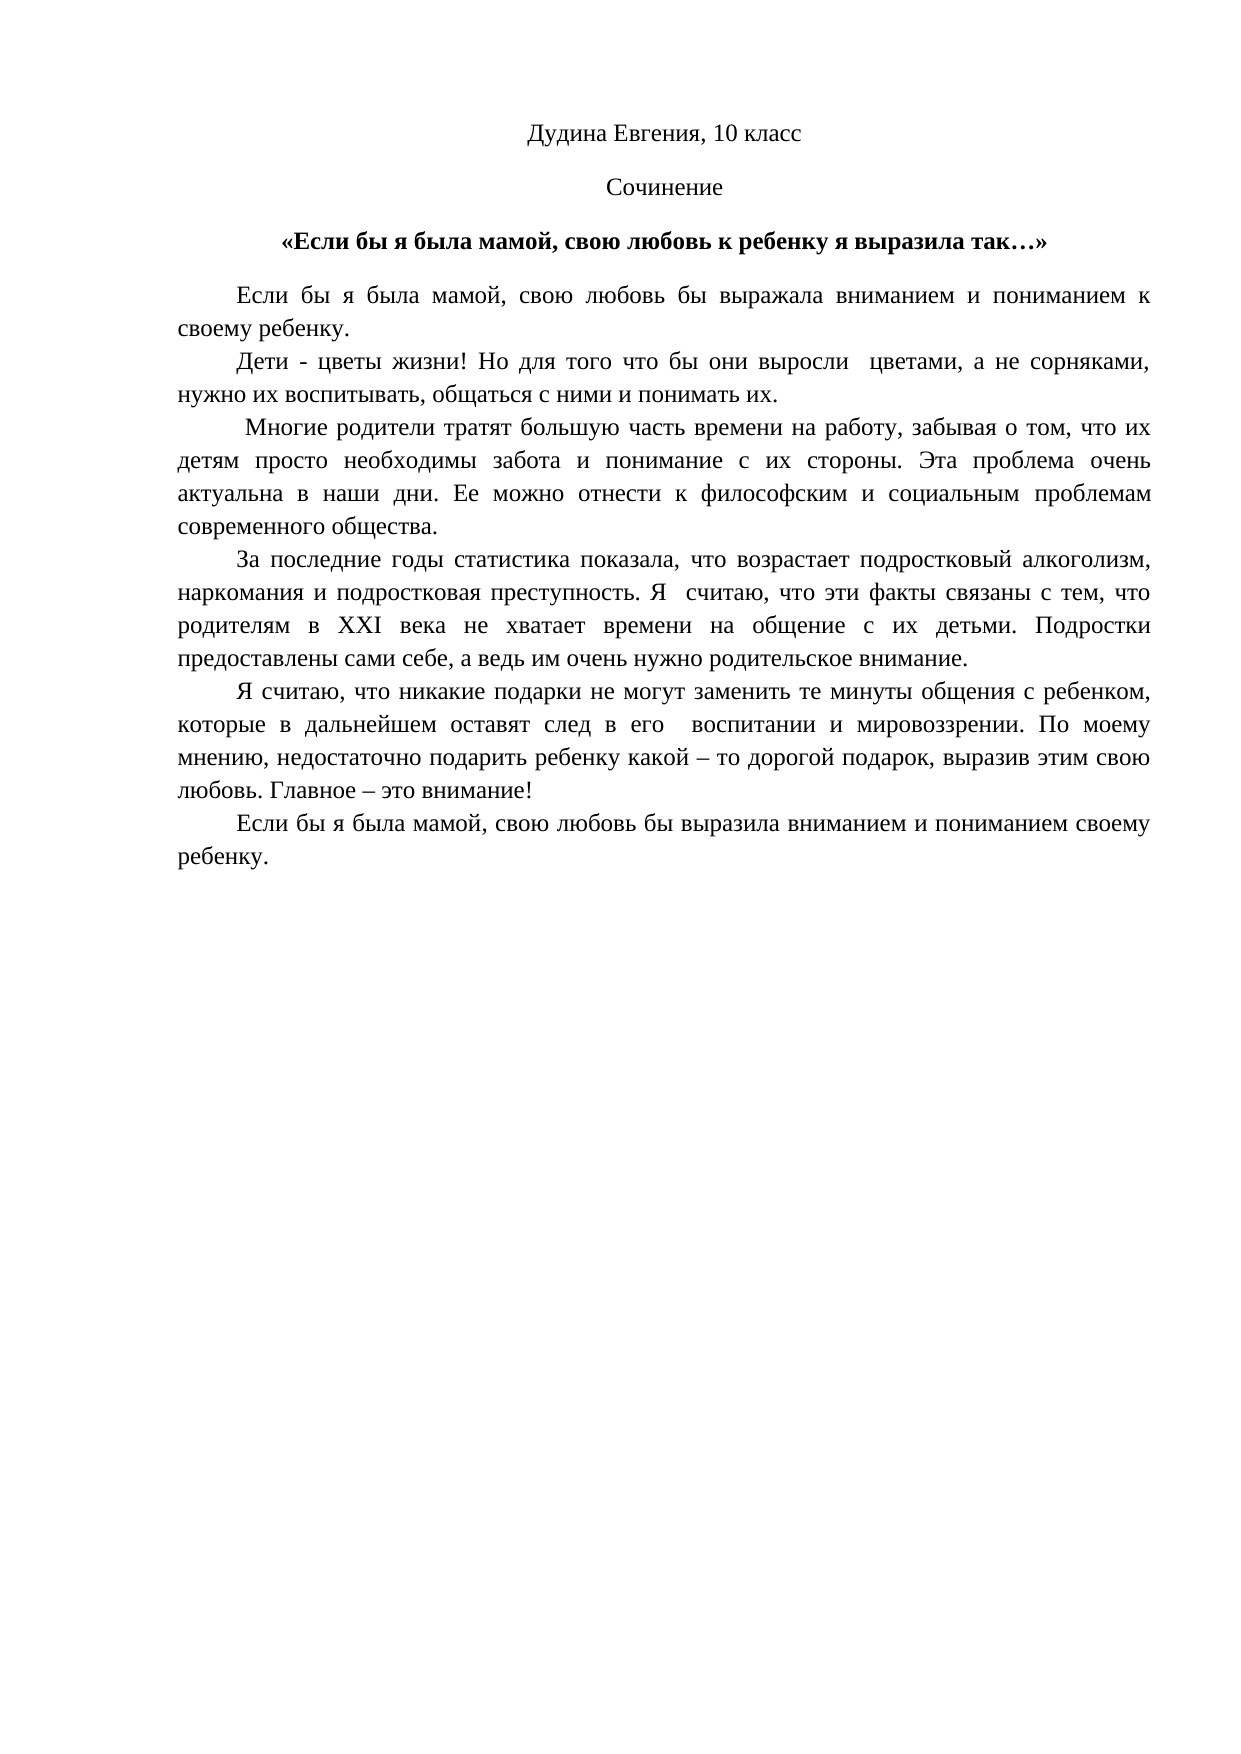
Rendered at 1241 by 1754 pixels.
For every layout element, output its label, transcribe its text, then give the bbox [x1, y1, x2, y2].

text За последние годы статистика показала, что возрастает подростковый алкоголизм, наркомания и подростковая преступность. Я считаю, что эти факты связаны с тем, что родителям в XXI века не хватает времени на общение с их детьми. Подростки предоставлены сами себе, а ведь им очень нужно родительское внимание. [177, 544, 1152, 672]
text Если бы я была мамой, свою любовь бы выразила вниманием и пониманием своему ребенку. [177, 808, 1152, 870]
text Если бы я была мамой, свою любовь бы выражала вниманием и пониманием к своему ребенку. [177, 280, 1152, 341]
text Сочинение [177, 172, 1152, 201]
text Я считаю, что никакие подарки не могут заменить те минуты общения с ребенком, которые в дальнейшем оставят след в его воспитании и мировоззрении. По моему мнению, недостаточно подарить ребенку какой – то дорогой подарок, выразив этим свою любовь. Главное – это внимание! [177, 676, 1152, 804]
text Многие родители тратят большую часть времени на работу, забывая о том, что их детям просто необходимы забота и понимание с их стороны. Эта проблема очень актуальна в наши дни. Ее можно отнести к философским и социальным проблемам современного общества. [177, 412, 1152, 539]
text Дети - цветы жизни! Но для того что бы они выросли цветами, а не сорняками, нужно их воспитывать, общаться с ними и понимать их. [177, 346, 1152, 407]
text Дудина Евгения, 10 класс [177, 118, 1152, 147]
text «Если бы я была мамой, свою любовь к ребенку я выразила так…» [177, 226, 1152, 254]
